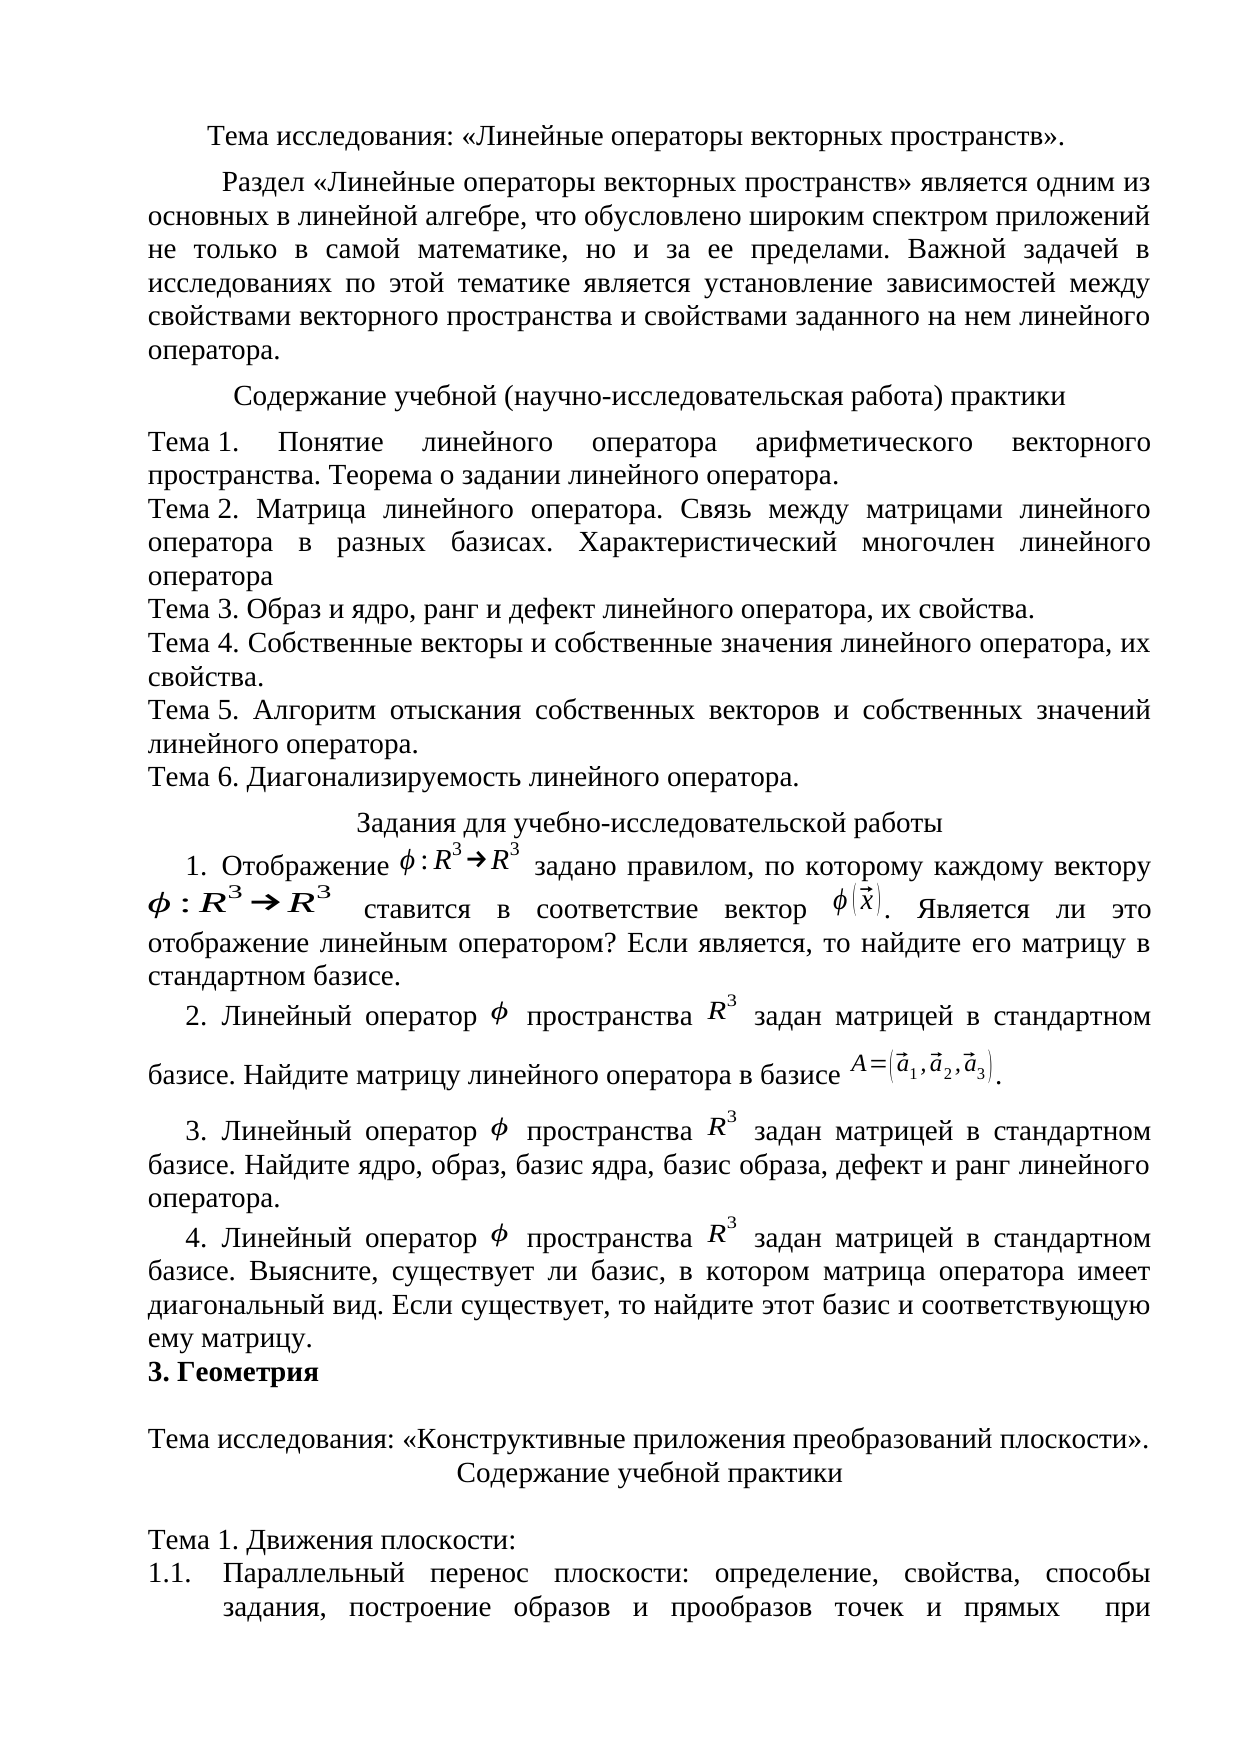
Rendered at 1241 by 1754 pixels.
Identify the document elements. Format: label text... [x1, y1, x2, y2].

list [148, 1555, 1152, 1622]
text Содержание учебной практики [148, 1455, 1152, 1488]
text Тема исследования: «Линейные операторы векторных пространств». [148, 118, 1152, 152]
text Раздел «Линейные операторы векторных пространств» является одним из основных в линейной алгебре, что обусловлено широким спектром приложений не только в самой математике, но и за ее пределами. Важной задачей в исследованиях по этой тематике является установление зависимостей между свойствами векторного пространства и свойствами заданного на нем линейного оператора. [148, 164, 1152, 365]
list Линейный оператор пространства задан матрицей в стандартном базисе. Найдите матрицу линейного оператора в базисе . [148, 992, 1152, 1091]
text Тема 5. Алгоритм отыскания собственных векторов и собственных значений линейного оператора. [148, 692, 1152, 759]
text Тема 6. Диагонализируемость линейного оператора. [148, 759, 1152, 793]
list Линейный оператор пространства задан матрицей в стандартном базисе. Найдите ядро, образ, базис ядра, базис образа, дефект и ранг линейного оператора. [148, 1108, 1152, 1214]
text Тема 1. Движения плоскости: [148, 1522, 1152, 1555]
text Тема 2. Матрица линейного оператора. Связь между матрицами линейного оператора в разных базисах. Характеристический многочлен линейного оператора [148, 491, 1152, 592]
text Тема 1. Понятие линейного оператора арифметического векторного пространства. Теорема о задании линейного оператора. [148, 424, 1152, 491]
text Тема исследования: «Конструктивные приложения преобразований плоскости». [148, 1421, 1152, 1455]
text 3. Геометрия [148, 1354, 1152, 1388]
text Тема 3. Образ и ядро, ранг и дефект линейного оператора, их свойства. [148, 592, 1152, 625]
text Задания для учебно-исследовательской работы [148, 805, 1152, 839]
text Содержание учебной (научно-исследовательская работа) практики [148, 378, 1152, 411]
list Линейный оператор пространства задан матрицей в стандартном базисе. Выясните, существует ли базис, в котором матрица оператора имеет диагональный вид. Если существует, то найдите этот базис и соответствующую ему матрицу. [148, 1214, 1152, 1354]
list Отображение задано правилом, по которому каждому вектору ставится в соответствие вектор . Является ли это отображение линейным оператором? Если является, то найдите его матрицу в стандартном базисе. [148, 839, 1152, 992]
text Тема 4. Собственные векторы и собственные значения линейного оператора, их свойства. [148, 625, 1152, 692]
